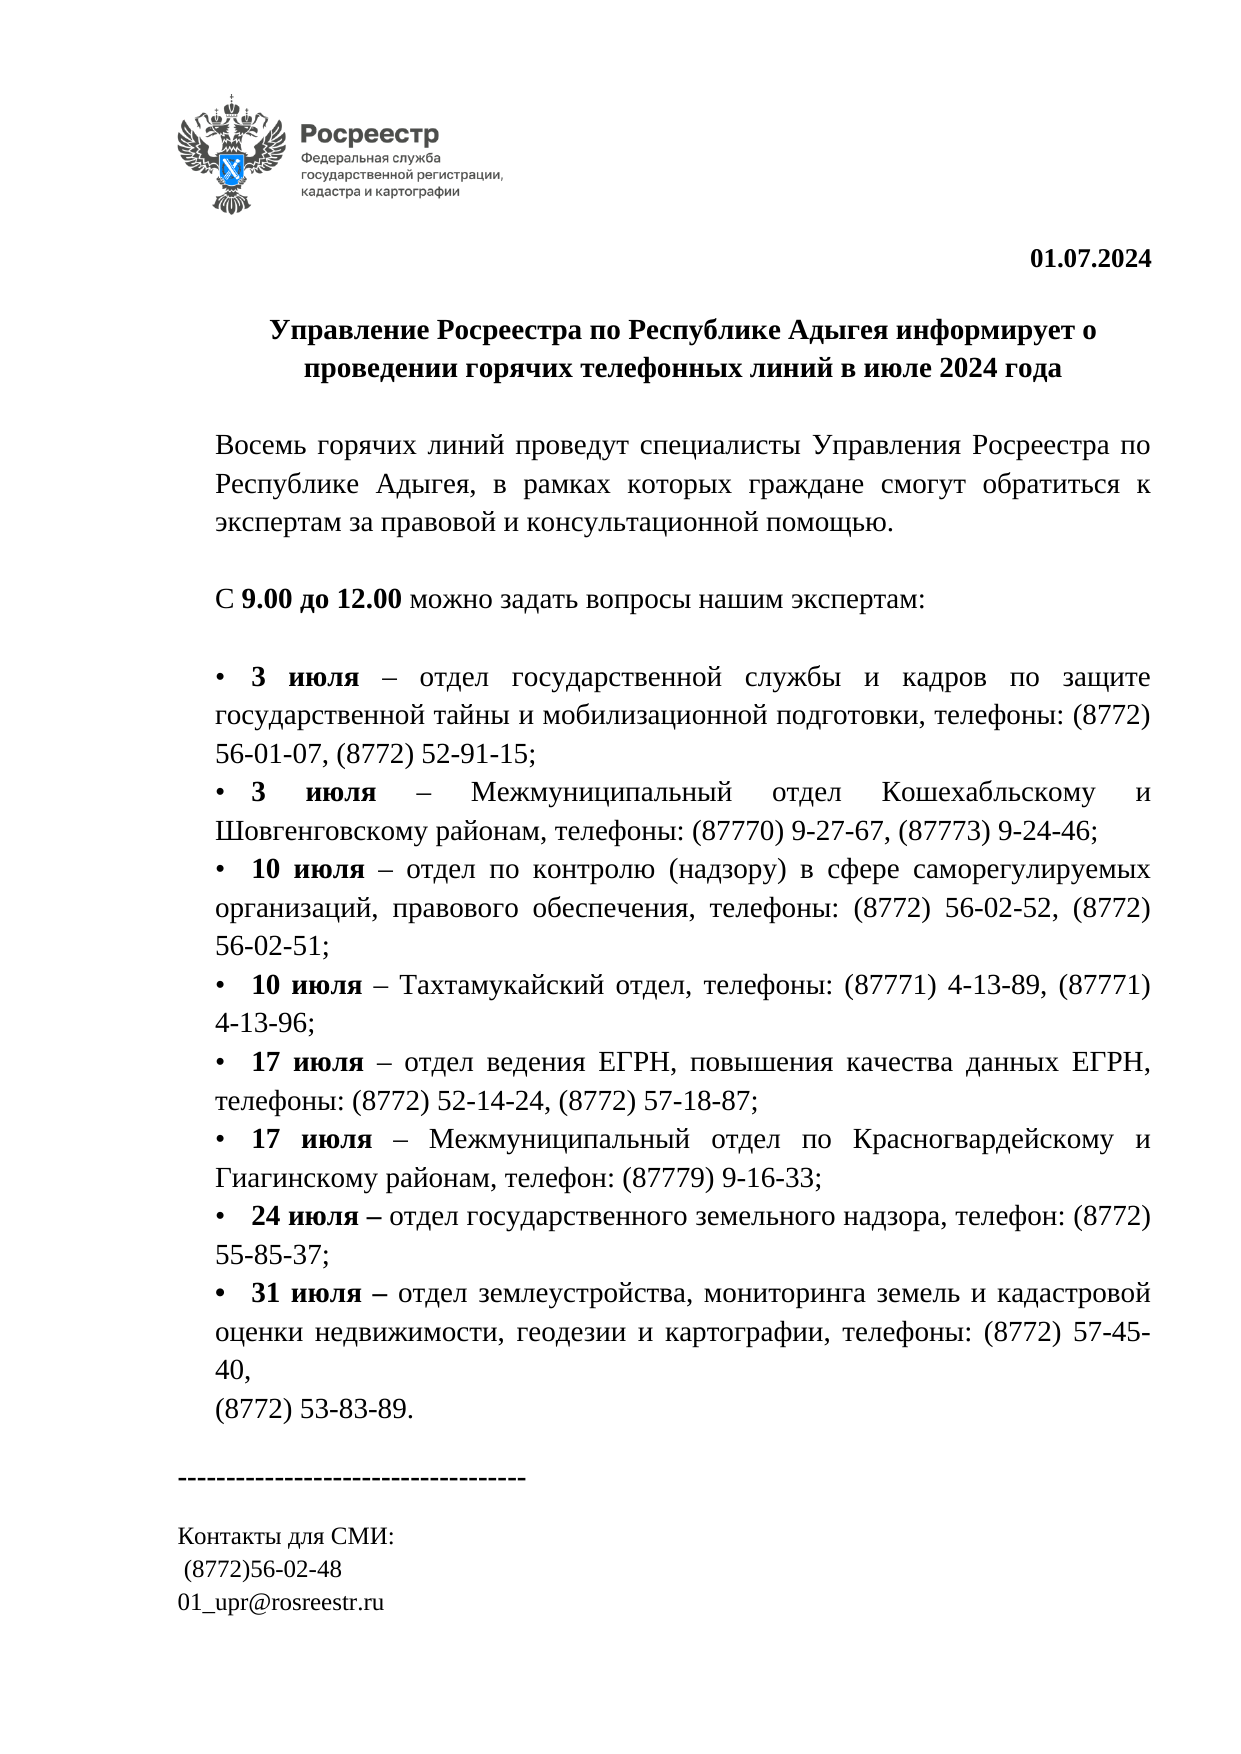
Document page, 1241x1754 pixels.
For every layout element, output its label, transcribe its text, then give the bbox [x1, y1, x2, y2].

text 01_upr@rosreestr.ru [177, 1587, 1152, 1616]
text С 9.00 до 12.00 можно задать вопросы нашим экспертам: [215, 582, 1152, 615]
text ------------------------------------ [177, 1459, 1152, 1492]
text Восемь горячих линий проведут специалисты Управления Росреестра по Республике Адыгея, в рамках которых граждане смогут обратиться к экспертам за правовой и консультационной помощью. [215, 427, 1152, 538]
text Контакты для СМИ: [177, 1521, 1152, 1550]
text Управление Росреестра по Республике Адыгея информирует о проведении горячих телефонных линий в июле 2024 года [215, 312, 1152, 384]
text • 31 июля – отдел землеустройства, мониторинга земель и кадастровой оценки недвижимости, геодезии и картографии, телефоны: (8772) 57-45-40, [215, 1275, 1152, 1386]
text 01.07.2024 [177, 242, 1152, 273]
picture [177, 94, 503, 215]
text • 17 июля – отдел ведения ЕГРН, повышения качества данных ЕГРН, телефоны: (8772) 52-14-24, (8772) 57-18-87; [215, 1044, 1152, 1116]
text • 10 июля – отдел по контролю (надзору) в сфере саморегулируемых организаций, правового обеспечения, телефоны: (8772) 56-02-52, (8772) 56-02-51; [215, 851, 1152, 962]
text • 10 июля – Тахтамукайский отдел, телефоны: (87771) 4-13-89, (87771) 4-13-96; [215, 967, 1152, 1039]
text (8772)56-02-48 [177, 1554, 1152, 1583]
text • 3 июля – отдел государственной службы и кадров по защите государственной тайны и мобилизационной подготовки, телефоны: (8772) 56-01-07, (8772) 52-91-15; [215, 659, 1152, 769]
text • 17 июля – Межмуниципальный отдел по Красногвардейскому и Гиагинскому районам, телефон: (87779) 9-16-33; [215, 1121, 1152, 1193]
text (8772) 53-83-89. [215, 1391, 1152, 1424]
text • 3 июля – Межмуниципальный отдел Кошехабльскому и Шовгенговскому районам, телефоны: (87770) 9-27-67, (87773) 9-24-46; [215, 774, 1152, 846]
text • 24 июля – отдел государственного земельного надзора, телефон: (8772) 55-85-37; [215, 1198, 1152, 1270]
